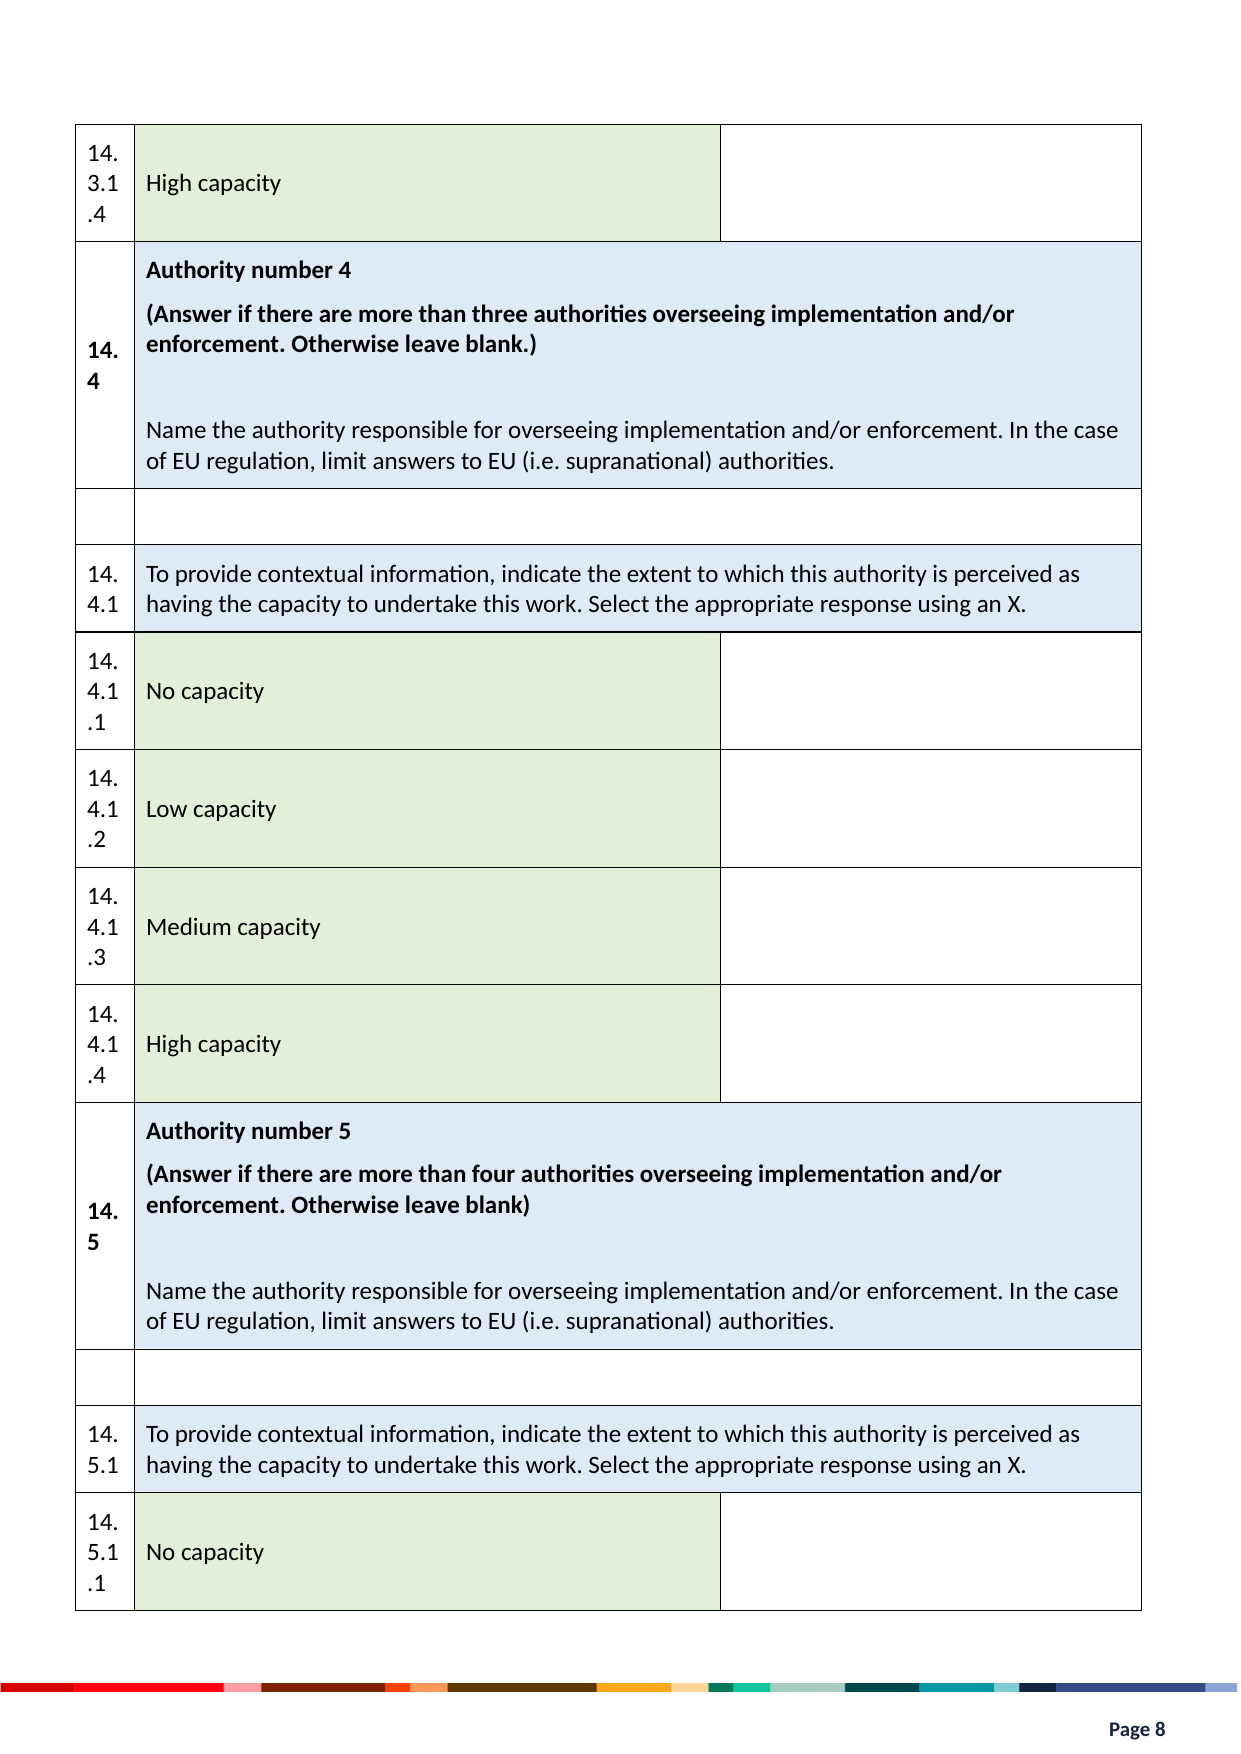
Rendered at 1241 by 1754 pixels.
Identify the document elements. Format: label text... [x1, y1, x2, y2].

table_cell [721, 633, 1141, 749]
table_cell 14.5.1.1 [76, 1493, 134, 1610]
table_cell [721, 125, 1141, 241]
table_cell 14.4.1.4 [76, 985, 134, 1102]
table_cell 14.5.1 [76, 1406, 134, 1492]
table_cell High capacity [135, 125, 720, 241]
table_cell To provide contextual information, indicate the extent to which this authority is perceived as having the capacity to undertake this work. Select the appropriate response using an X. [135, 1406, 1141, 1492]
table_cell [135, 1350, 1141, 1405]
table_cell 14.4 [76, 242, 134, 488]
table_cell 14.5 [76, 1103, 134, 1348]
table_cell No capacity [135, 1493, 720, 1610]
table_cell Authority number 4 (Answer if there are more than three authorities overseeing implementation and/or enforcement. Otherwise leave blank.) Name the authority responsible for overseeing implementation and/or enforcement. In the case of EU regulation, limit answers to EU (i.e. supranational) authorities. [135, 242, 1141, 488]
table_cell [721, 868, 1141, 984]
table_cell Low capacity [135, 750, 720, 867]
table_cell [76, 1350, 134, 1405]
table_cell 14.4.1.3 [76, 868, 134, 984]
table_cell No capacity [135, 633, 720, 749]
table_cell Authority number 5 (Answer if there are more than four authorities overseeing implementation and/or enforcement. Otherwise leave blank) Name the authority responsible for overseeing implementation and/or enforcement. In the case of EU regulation, limit answers to EU (i.e. supranational) authorities. [135, 1103, 1141, 1348]
table_cell [76, 489, 134, 544]
table_cell 14.3.1.4 [76, 125, 134, 241]
table_cell [721, 750, 1141, 867]
table_cell 14.4.1.2 [76, 750, 134, 867]
table_cell [721, 985, 1141, 1102]
table_cell [721, 1493, 1141, 1610]
table_cell To provide contextual information, indicate the extent to which this authority is perceived as having the capacity to undertake this work. Select the appropriate response using an X. [135, 545, 1141, 631]
table_cell Medium capacity [135, 868, 720, 984]
table_cell 14.4.1.1 [76, 633, 134, 749]
table_cell High capacity [135, 985, 720, 1102]
picture [0, 1683, 1236, 1692]
table_cell 14.4.1 [76, 545, 134, 631]
table_cell [135, 489, 1141, 544]
